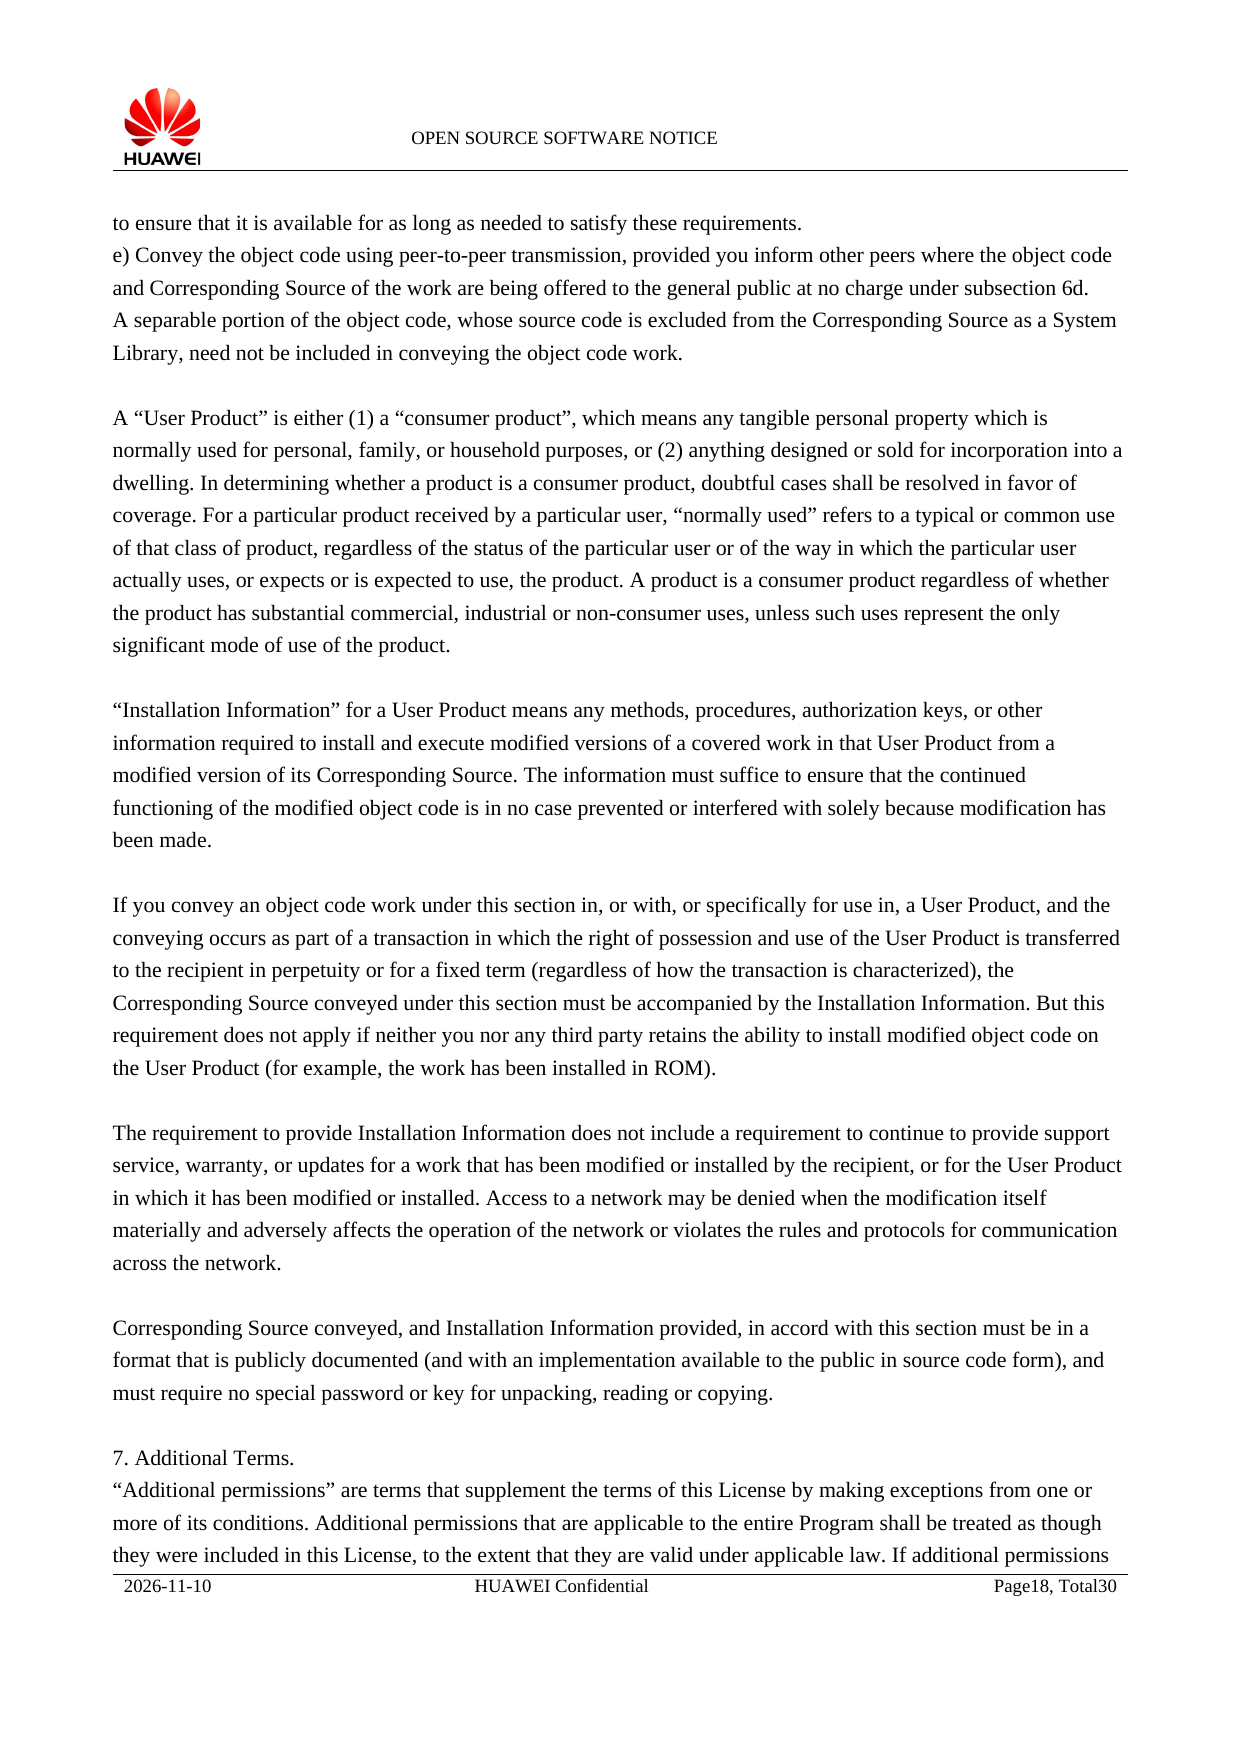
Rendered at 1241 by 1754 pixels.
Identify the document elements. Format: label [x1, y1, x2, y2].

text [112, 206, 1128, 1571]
picture [124, 88, 201, 165]
